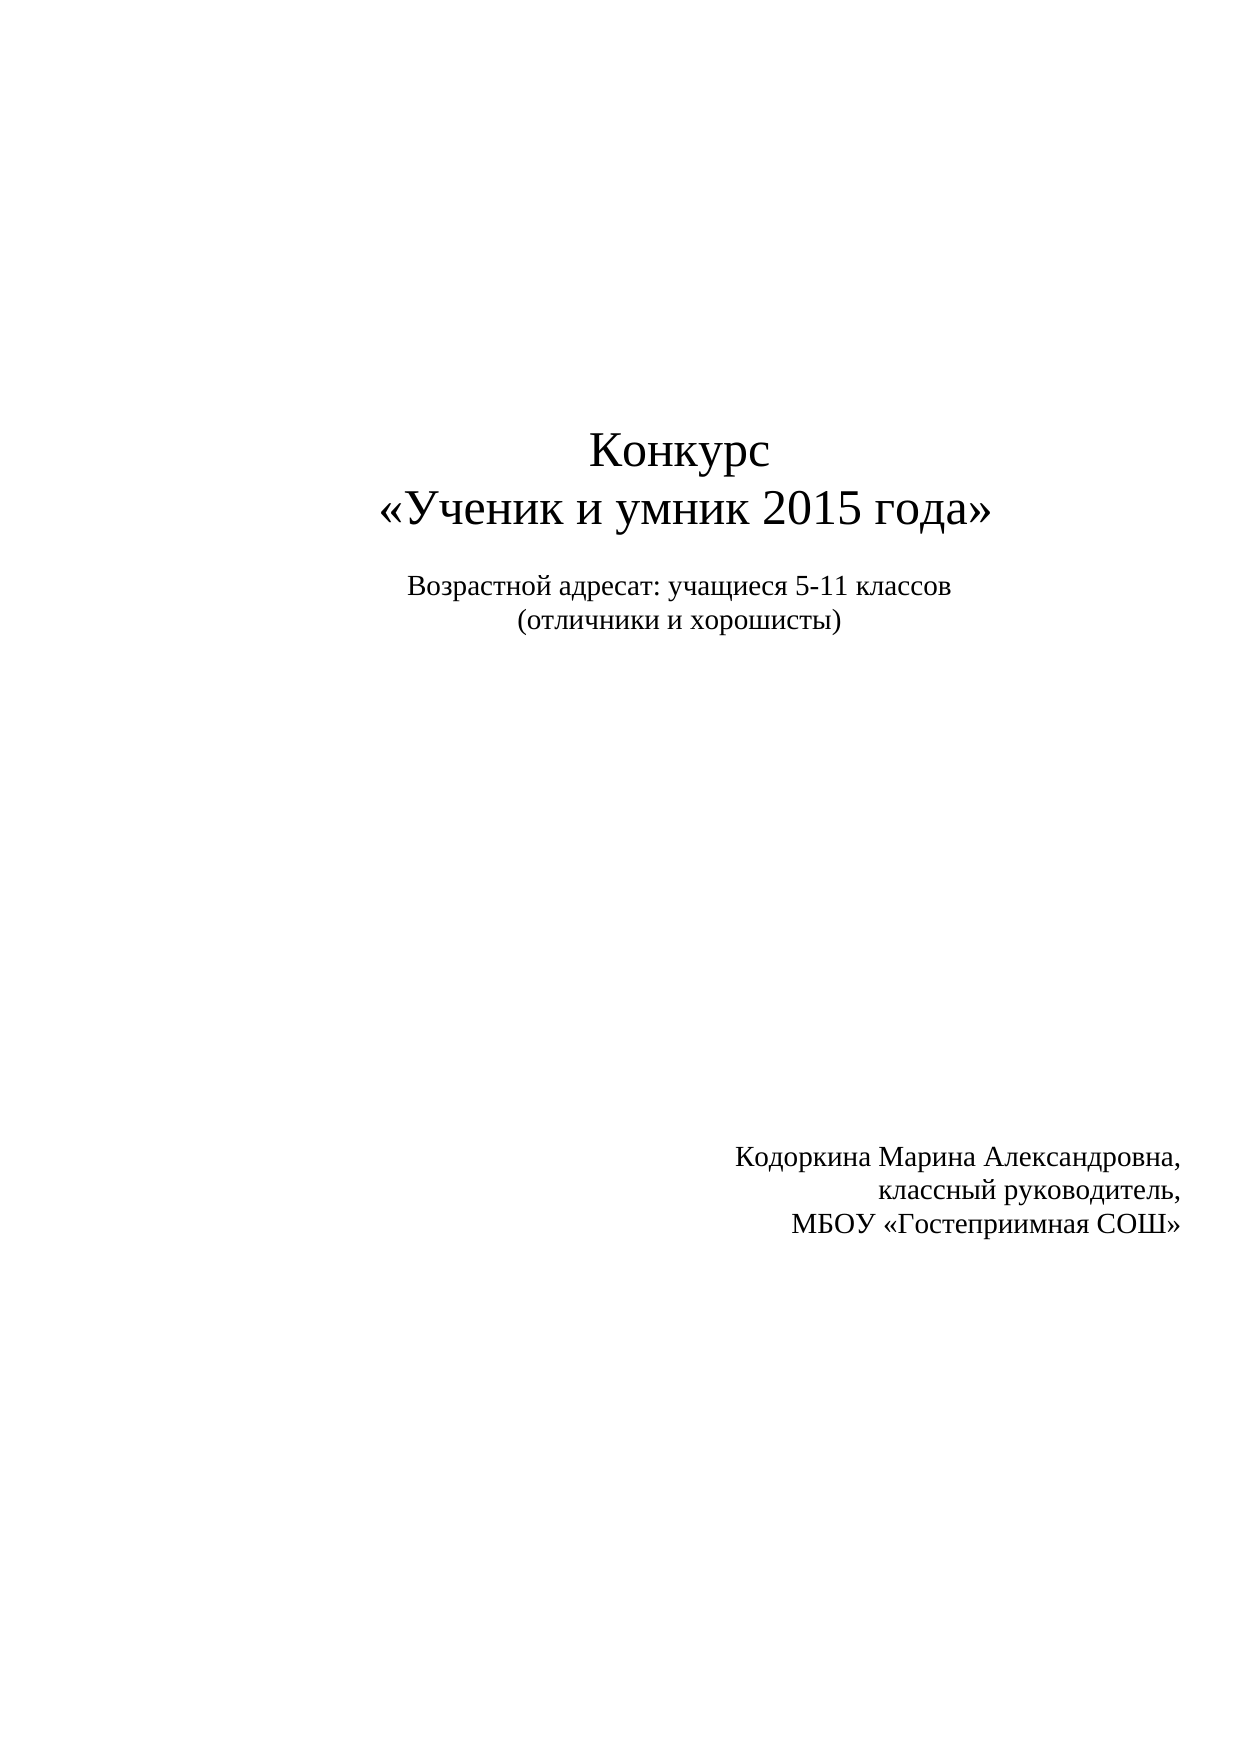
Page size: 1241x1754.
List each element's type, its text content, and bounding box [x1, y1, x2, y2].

text «Ученик и умник 2015 года» [177, 477, 1181, 535]
text (отличники и хорошисты) [177, 602, 1181, 636]
text классный руководитель, [177, 1172, 1181, 1206]
text Конкурс [177, 420, 1181, 477]
text МБОУ «Гостеприимная СОШ» [177, 1206, 1181, 1239]
text Кодоркина Марина Александровна, [177, 1139, 1181, 1172]
text Возрастной адресат: учащиеся 5-11 классов [177, 568, 1181, 602]
